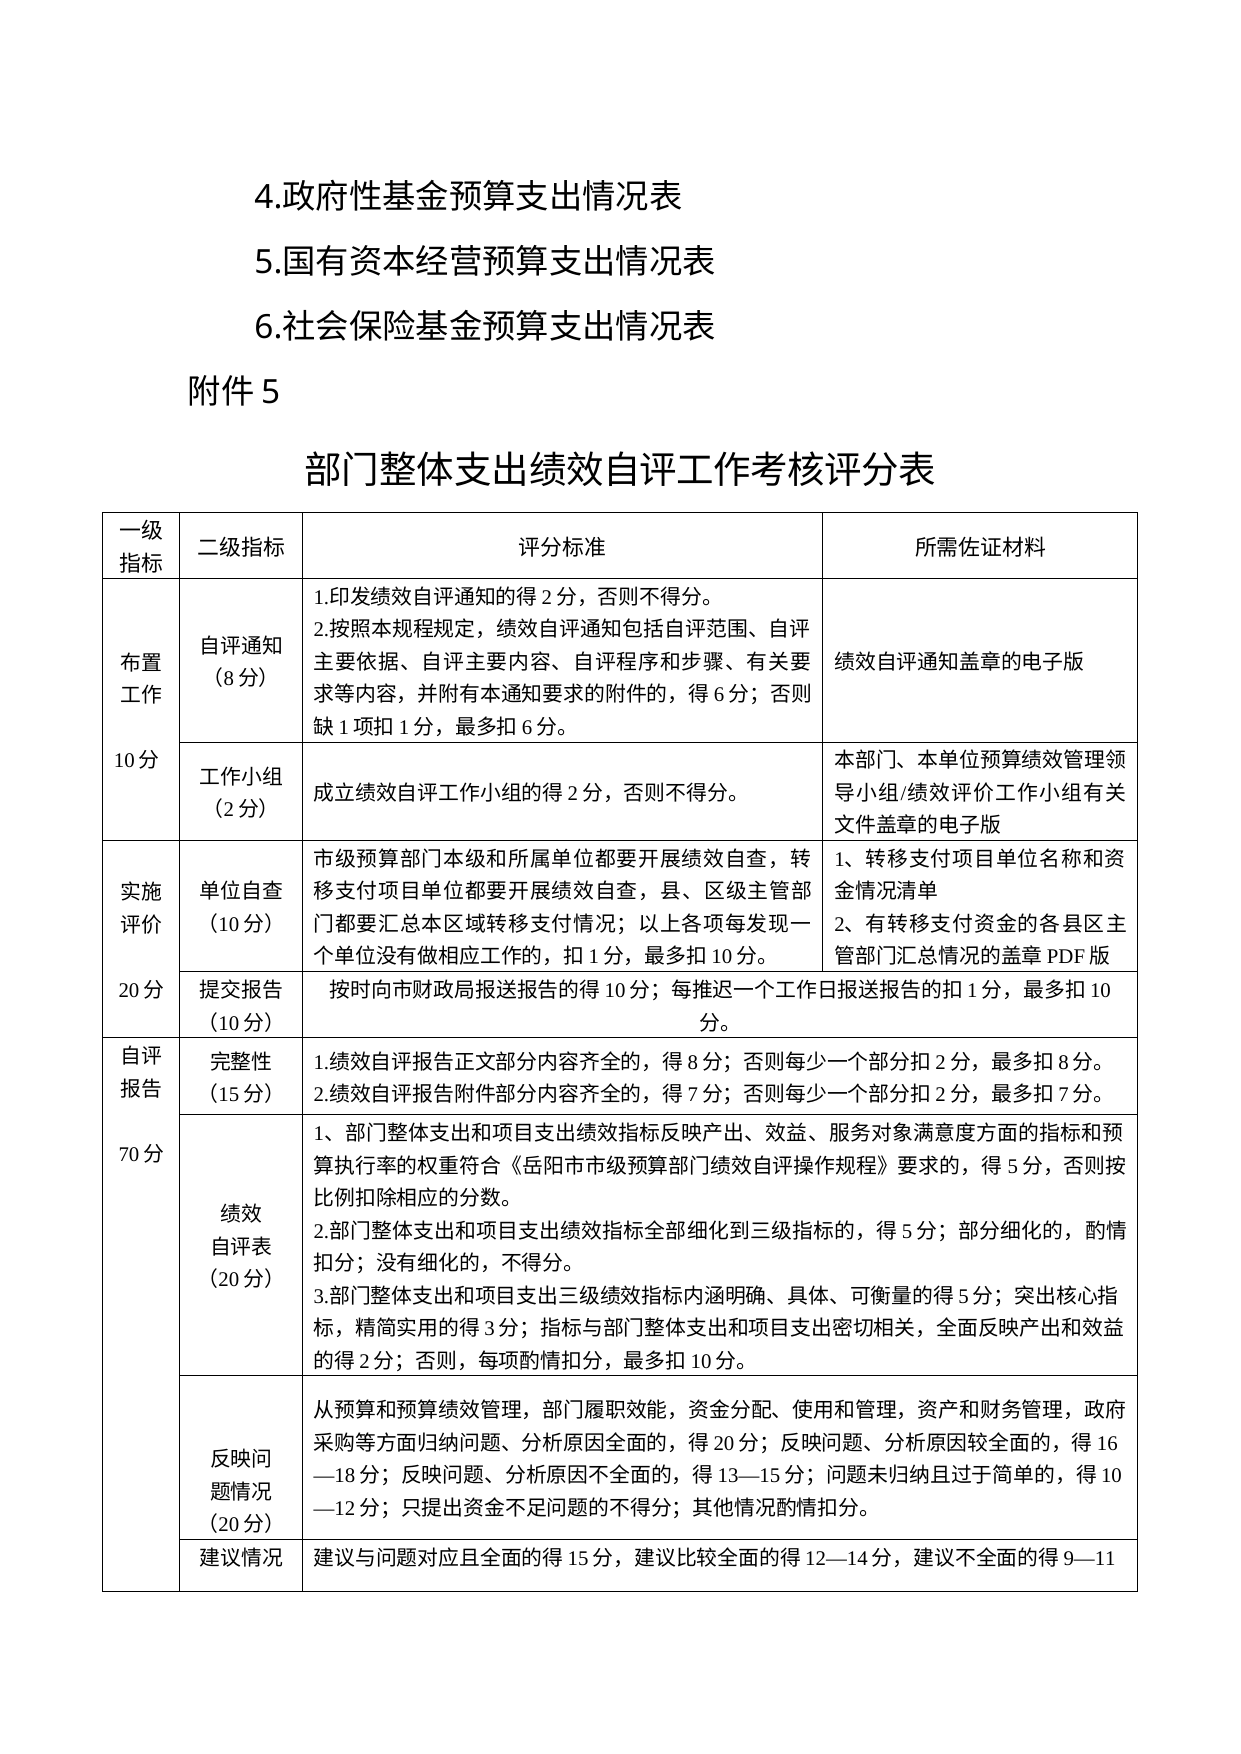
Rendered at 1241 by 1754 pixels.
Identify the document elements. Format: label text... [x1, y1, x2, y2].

table_cell 自评报告 70分 [103, 1038, 179, 1591]
table_cell 成立绩效自评工作小组的得2分，否则不得分。 [303, 743, 822, 840]
table_cell 本部门、本单位预算绩效管理领导小组/绩效评价工作小组有关文件盖章的电子版 [823, 743, 1137, 840]
table_cell 1.绩效自评报告正文部分内容齐全的，得8分；否则每少一个部分扣2分，最多扣8分。 2.绩效自评报告附件部分内容齐全的，得7分；否则每少一个部分扣2分，最多扣7分。 [303, 1038, 1137, 1114]
table_cell 建议情况 （15分） [180, 1540, 302, 1591]
table_cell 市级预算部门本级和所属单位都要开展绩效自查，转移支付项目单位都要开展绩效自查，县、区级主管部门都要汇总本区域转移支付情况；以上各项每发现一个单位没有做相应工作的，扣1分，最多扣10分。 [303, 841, 822, 971]
table_header 二级指标 [180, 513, 302, 578]
text 附件5 [187, 357, 1053, 422]
table_cell 工作小组 （2分） [180, 743, 302, 840]
table_cell 完整性 （15分） [180, 1038, 302, 1114]
table_cell 单位自查 （10分） [180, 841, 302, 971]
table_cell 提交报告 （10分） [180, 972, 302, 1037]
text 6.社会保险基金预算支出情况表 [187, 292, 1053, 357]
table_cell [303, 1540, 1137, 1591]
table_header 一级指标 [103, 513, 179, 578]
table_cell 转移支付项目单位名称和资 金情况清单 有转移支付资金的各县区主管部门汇总情况的盖章PDF版 [823, 841, 1137, 971]
table_cell 1、部门整体支出和项目支出绩效指标反映产出、效益、服务对象满意度方面的指标和预算执行率的权重符合《岳阳市市级预算部门绩效自评操作规程》要求的，得5分，否则按比例扣除相应的分数。 2.部门整体支出和项目支出绩效指标全部细化到三级指标的，得5分；部分细化的，酌情扣分；没有细化的，不得分。 3.部门整体支出和项目支出三级绩效指标内涵明确、具体、可衡量的得5分；突出核心指标，精简实用的得3分；指标与部门整体支出和项目支出密切相关，全面反映产出和效益的得2分；否则，每项酌情扣分，最多扣10分。 [303, 1115, 1137, 1375]
table_cell 反映问 题情况 （20分） [180, 1376, 302, 1539]
table_cell 自评通知 （8分） [180, 579, 302, 742]
table_cell 布置工作 10分 [103, 579, 179, 840]
text 4.政府性基金预算支出情况表 [187, 162, 1053, 227]
table_header 所需佐证材料 [823, 513, 1137, 578]
table_cell 按时向市财政局报送报告的得10分；每推迟一个工作日报送报告的扣1分，最多扣10分。 [303, 972, 1137, 1037]
table_cell 从预算和预算绩效管理，部门履职效能，资金分配、使用和管理，资产和财务管理，政府采购等方面归纳问题、分析原因全面的，得20分；反映问题、分析原因较全面的，得16—18分；反映问题、分析原因不全面的，得13—15分；问题未归纳且过于简单的，得10—12分；只提出资金不足问题的不得分；其他情况酌情扣分。 [303, 1376, 1137, 1539]
text 5.国有资本经营预算支出情况表 [187, 227, 1053, 292]
table_cell 1.印发绩效自评通知的得2分，否则不得分。 2.按照本规程规定，绩效自评通知包括自评范围、自评主要依据、自评主要内容、自评程序和步骤、有关要求等内容，并附有本通知要求的附件的，得6分；否则缺1项扣1分，最多扣6分。 [303, 579, 822, 742]
table_header 评分标准 [303, 513, 822, 578]
table_cell 实施评价 20分 [103, 841, 179, 1037]
table_cell 绩效 自评表 （20分） [180, 1115, 302, 1375]
text 部门整体支出绩效自评工作考核评分表 [187, 434, 1053, 499]
table_cell 绩效自评通知盖章的电子版 [823, 579, 1137, 742]
